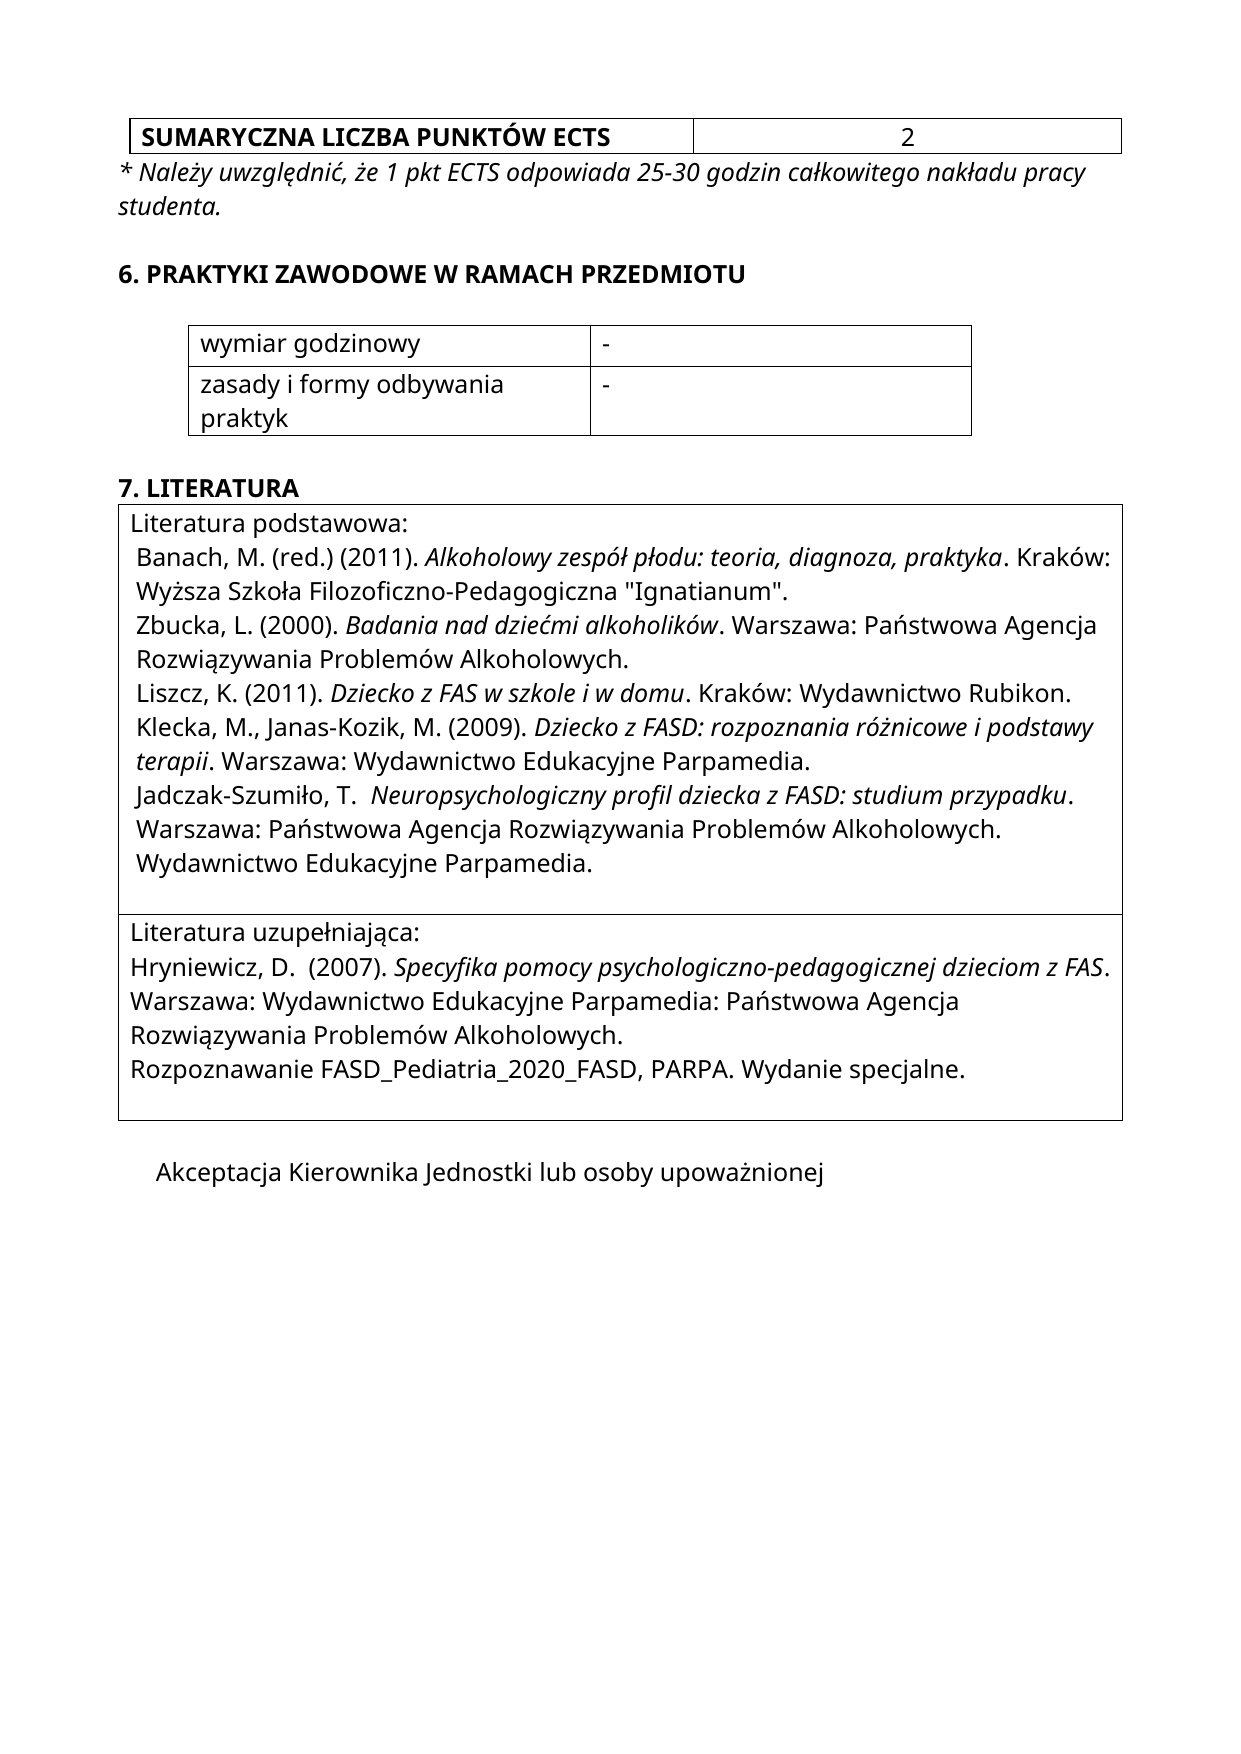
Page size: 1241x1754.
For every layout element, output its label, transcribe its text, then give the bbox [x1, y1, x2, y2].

table_cell Literatura uzupełniająca: Hryniewicz, D. (2007). Specyfika pomocy psychologiczno-pedagogicznej dzieciom z FAS. Warszawa: Wydawnictwo Edukacyjne Parpamedia: Państwowa Agencja Rozwiązywania Problemów Alkoholowych. Rozpoznawanie FASD_Pediatria_2020_FASD, PARPA. Wydanie specjalne. [119, 915, 1122, 1119]
table_cell zasady i formy odbywania praktyk [189, 367, 590, 435]
table_header Literatura podstawowa: Banach, M. (red.) (2011). Alkoholowy zespół płodu: teoria, diagnoza, praktyka. Kraków: Wyższa Szkoła Filozoficzno-Pedagogiczna "Ignatianum". Zbucka, L. (2000). Badania nad dziećmi alkoholików. Warszawa: Państwowa Agencja Rozwiązywania Problemów Alkoholowych. Liszcz, K. (2011). Dziecko z FAS w szkole i w domu. Kraków: Wydawnictwo Rubikon. Klecka, M., Janas-Kozik, M. (2009). Dziecko z FASD: rozpoznania różnicowe i podstawy terapii. Warszawa: Wydawnictwo Edukacyjne Parpamedia. Jadczak-Szumiło, T. Neuropsychologiczny profil dziecka z FASD: studium przypadku. Warszawa: Państwowa Agencja Rozwiązywania Problemów Alkoholowych. Wydawnictwo Edukacyjne Parpamedia. [119, 505, 1122, 914]
text Akceptacja Kierownika Jednostki lub osoby upoważnionej [156, 1154, 1122, 1189]
text 6. PRAKTYKI ZAWODOWE W RAMACH PRZEDMIOTU [118, 256, 1122, 291]
table_cell SUMARYCZNA LICZBA PUNKTÓW ECTS [131, 119, 693, 153]
table_header wymiar godzinowy [189, 326, 590, 366]
text 7. LITERATURA [118, 470, 1122, 504]
table_header - [591, 326, 971, 366]
table_cell 2 [694, 119, 1121, 153]
table_cell - [591, 367, 971, 435]
text * Należy uwzględnić, że 1 pkt ECTS odpowiada 25-30 godzin całkowitego nakładu pracy studenta. [118, 154, 1122, 222]
